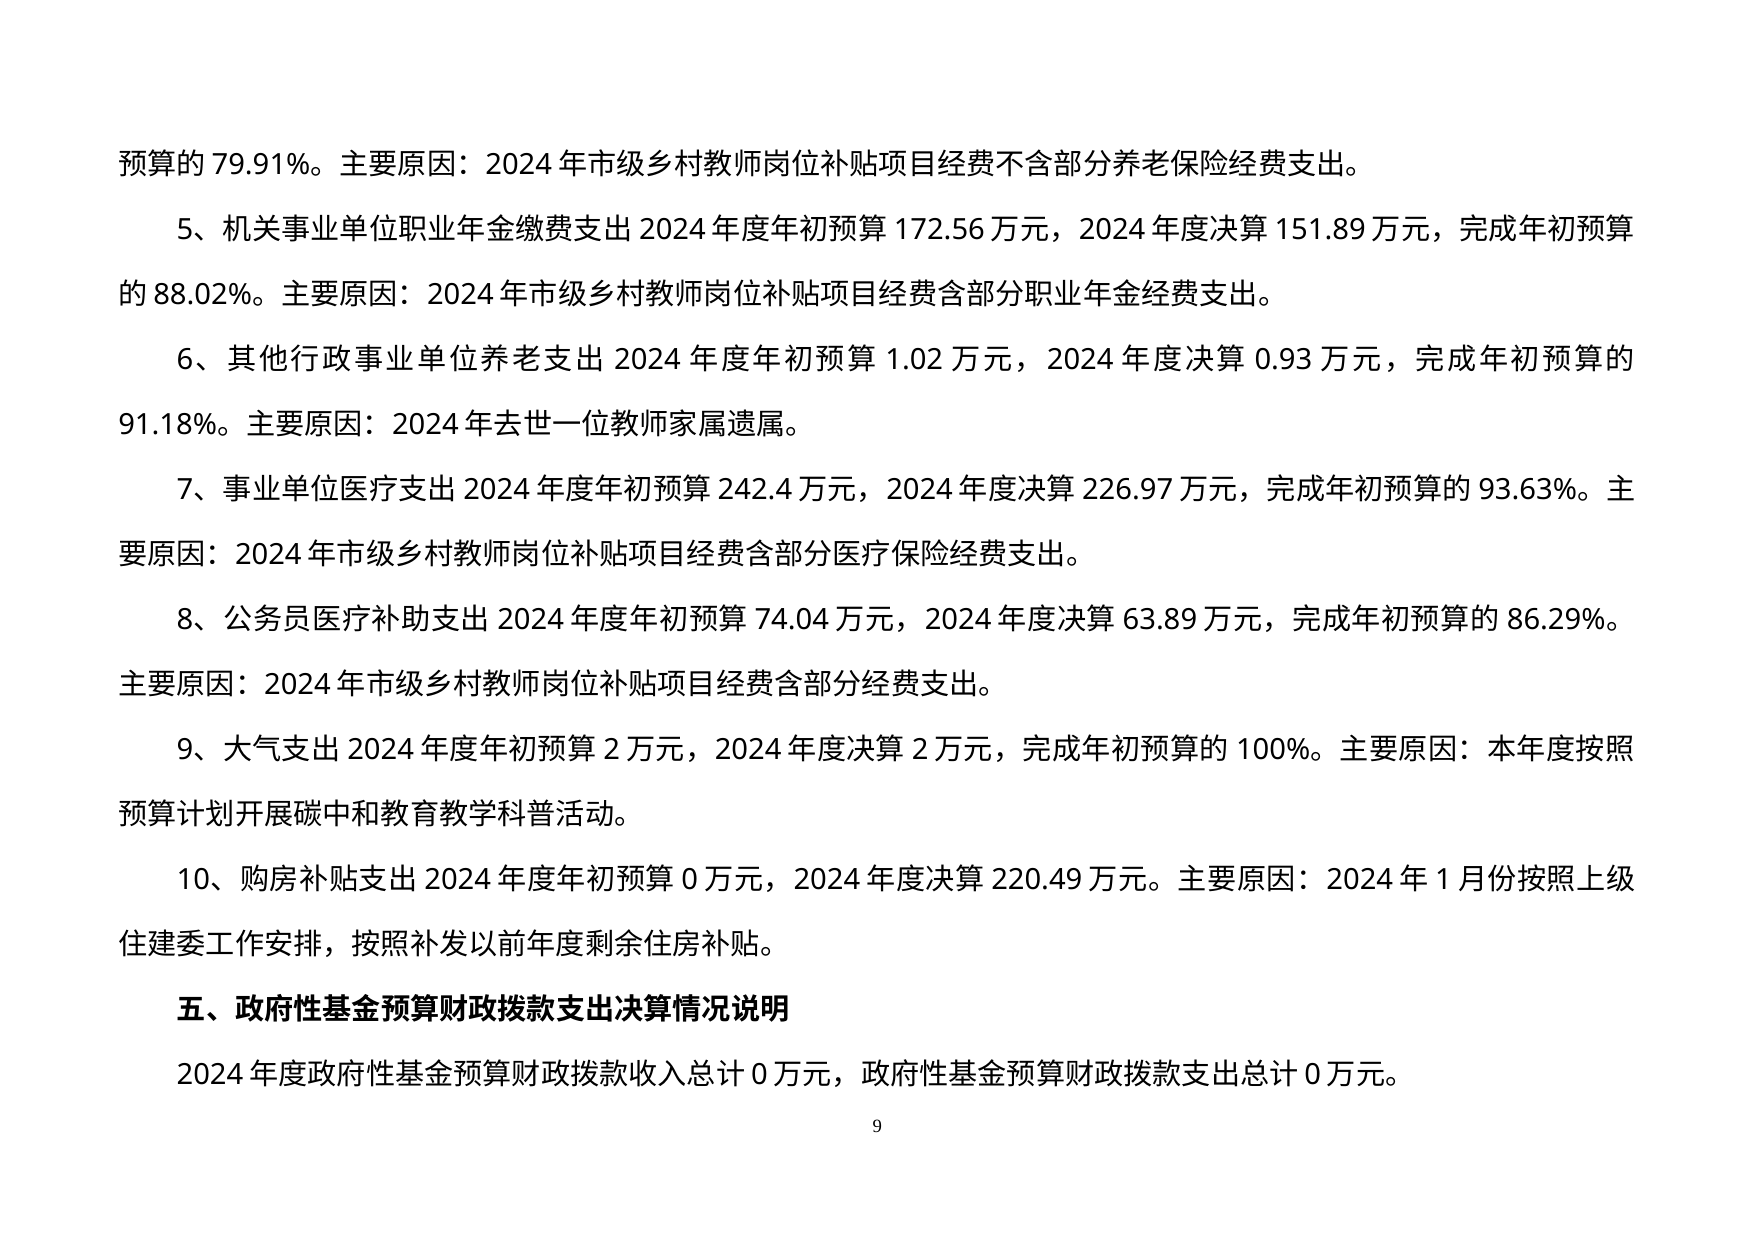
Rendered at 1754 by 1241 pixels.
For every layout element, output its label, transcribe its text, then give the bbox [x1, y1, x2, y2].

text 7、事业单位医疗支出2024年度年初预算242.4万元，2024年度决算226.97万元，完成年初预算的93.63%。主要原因：2024年市级乡村教师岗位补贴项目经费含部分医疗保险经费支出。 [118, 454, 1636, 584]
text 6、其他行政事业单位养老支出2024年度年初预算1.02万元，2024年度决算0.93万元，完成年初预算的91.18%。主要原因：2024年去世一位教师家属遗属。 [118, 324, 1636, 454]
text 9、大气支出2024年度年初预算2万元，2024年度决算2万元，完成年初预算的100%。主要原因：本年度按照预算计划开展碳中和教育教学科普活动。 [118, 714, 1636, 844]
text 10、购房补贴支出2024年度年初预算0万元，2024年度决算220.49万元。主要原因：2024年1月份按照上级住建委工作安排，按照补发以前年度剩余住房补贴。 [118, 844, 1636, 974]
text 5、机关事业单位职业年金缴费支出2024年度年初预算172.56万元，2024年度决算151.89万元，完成年初预算的88.02%。主要原因：2024年市级乡村教师岗位补贴项目经费含部分职业年金经费支出。 [118, 194, 1636, 324]
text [118, 129, 1636, 194]
text 2024年度政府性基金预算财政拨款收入总计0万元，政府性基金预算财政拨款支出总计0万元。 [118, 1039, 1636, 1104]
text 五、政府性基金预算财政拨款支出决算情况说明 [118, 974, 1636, 1039]
text 8、公务员医疗补助支出2024年度年初预算74.04万元，2024年度决算63.89万元，完成年初预算的86.29%。主要原因：2024年市级乡村教师岗位补贴项目经费含部分经费支出。 [118, 584, 1636, 714]
